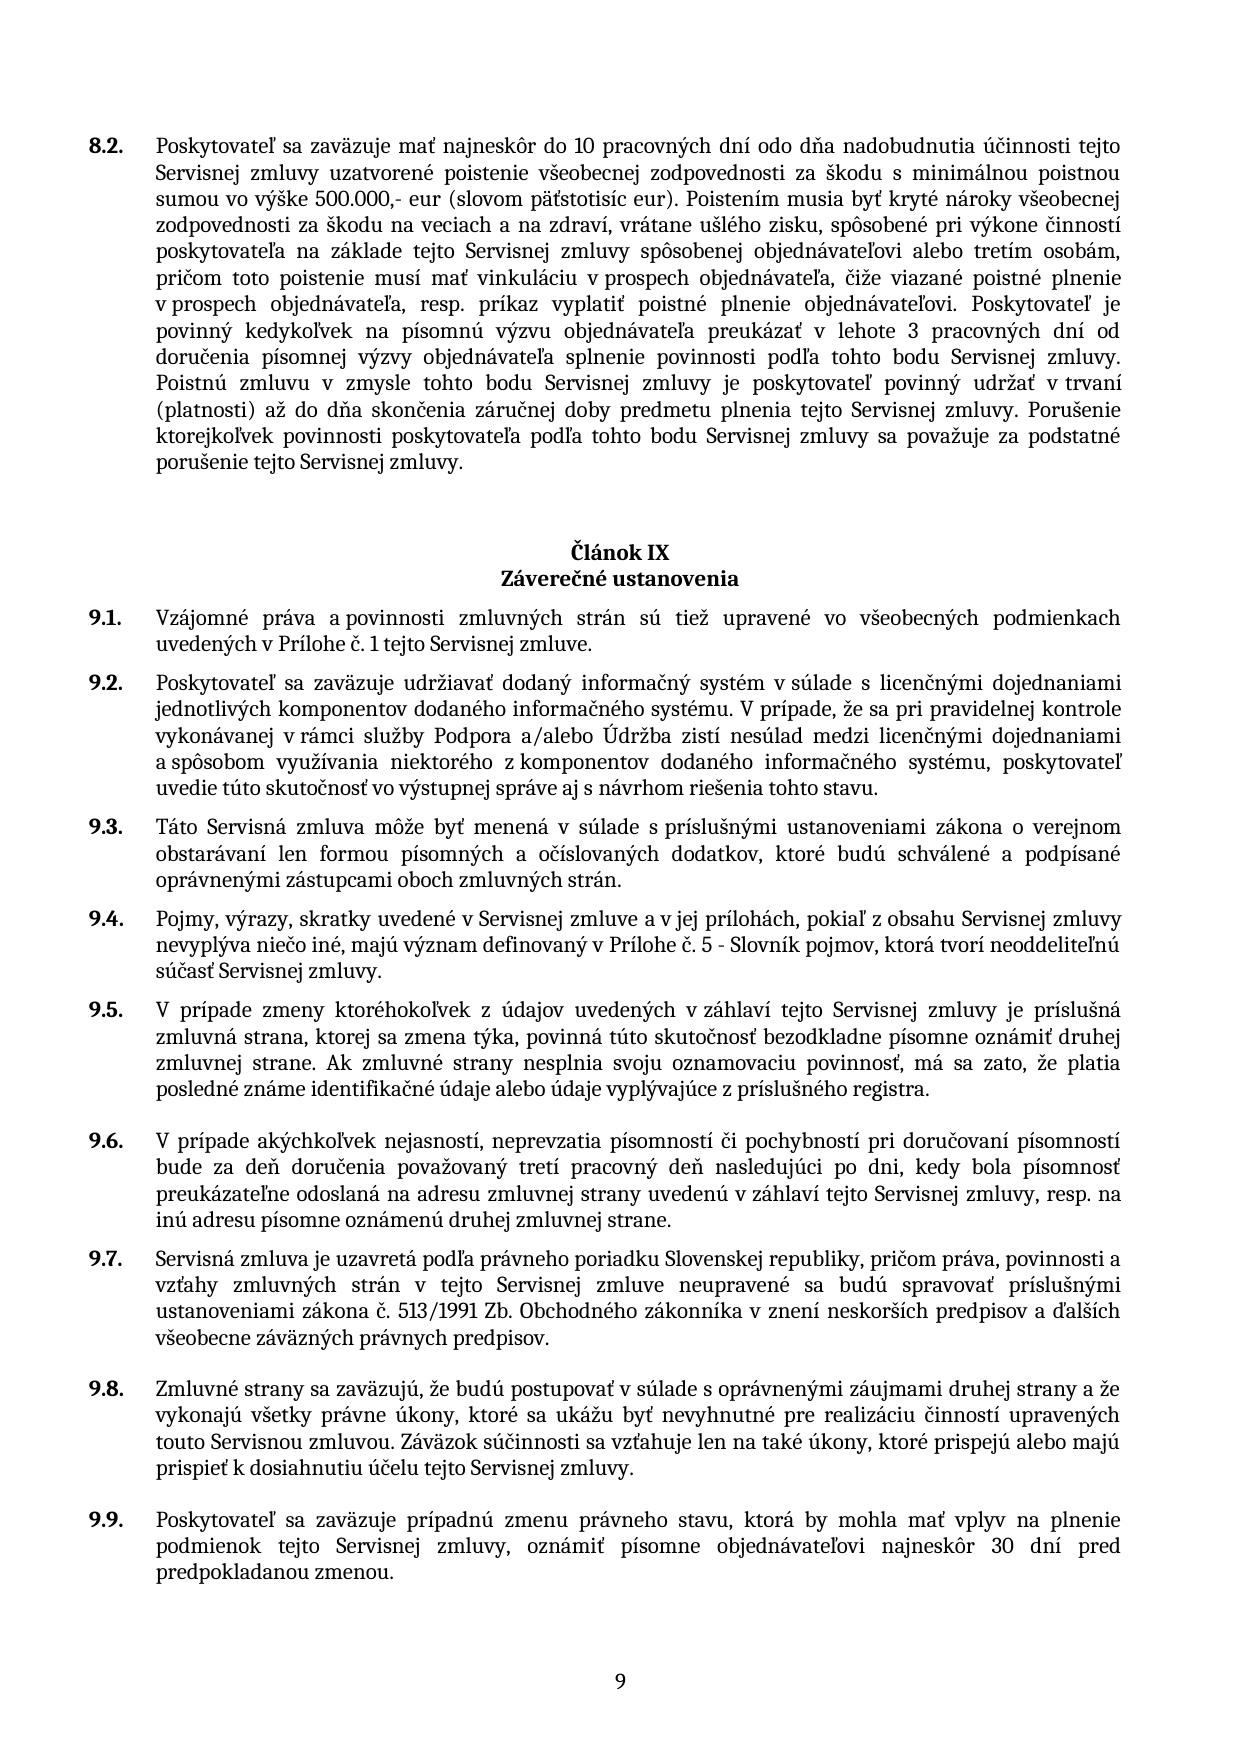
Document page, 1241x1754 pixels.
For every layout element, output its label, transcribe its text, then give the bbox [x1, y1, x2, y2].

subtitle Záverečné ustanovenia [118, 566, 1122, 592]
list Táto Servisná zmluva môže byť menená v súlade s príslušnými ustanoveniami zákona o verejnom obstarávaní len formou písomných a očíslovaných dodatkov, ktoré budú schválené a podpísané oprávnenými zástupcami oboch zmluvných strán. [88, 814, 1122, 893]
list V prípade akýchkoľvek nejasností, neprevzatia písomností či pochybností pri doručovaní písomností bude za deň doručenia považovaný tretí pracovný deň nasledujúci po dni, kedy bola písomnosť preukázateľne odoslaná na adresu zmluvnej strany uvedenú v záhlaví tejto Servisnej zmluvy, resp. na inú adresu písomne oznámenú druhej zmluvnej strane. [88, 1128, 1122, 1233]
list Poskytovateľ sa zaväzuje prípadnú zmenu právneho stavu, ktorá by mohla mať vplyv na plnenie podmienok tejto Servisnej zmluvy, oznámiť písomne objednávateľovi najneskôr 30 dní pred predpokladanou zmenou. [88, 1506, 1122, 1585]
list V prípade zmeny ktoréhokoľvek z údajov uvedených v záhlaví tejto Servisnej zmluvy je príslušná zmluvná strana, ktorej sa zmena týka, povinná túto skutočnosť bezodkladne písomne oznámiť druhej zmluvnej strane. Ak zmluvné strany nesplnia svoju oznamovaciu povinnosť, má sa zato, že platia posledné známe identifikačné údaje alebo údaje vyplývajúce z príslušného registra. [88, 997, 1122, 1103]
list Servisná zmluva je uzavretá podľa právneho poriadku Slovenskej republiky, pričom práva, povinnosti a vzťahy zmluvných strán v tejto Servisnej zmluve neupravené sa budú spravovať príslušnými ustanoveniami zákona č. 513/1991 Zb. Obchodného zákonníka v znení neskorších predpisov a ďalších všeobecne záväzných právnych predpisov. [88, 1246, 1122, 1351]
subtitle Článok IX [118, 539, 1122, 566]
list Poskytovateľ sa zaväzuje udržiavať dodaný informačný systém v súlade s licenčnými dojednaniami jednotlivých komponentov dodaného informačného systému. V prípade, že sa pri pravidelnej kontrole vykonávanej v rámci služby Podpora a/alebo Údržba zistí nesúlad medzi licenčnými dojednaniami a spôsobom využívania niektorého z komponentov dodaného informačného systému, poskytovateľ uvedie túto skutočnosť vo výstupnej správe aj s návrhom riešenia tohto stavu. [88, 670, 1122, 802]
list Vzájomné práva a povinnosti zmluvných strán sú tiež upravené vo všeobecných podmienkach uvedených v Prílohe č. 1 tejto Servisnej zmluve. [88, 604, 1122, 657]
list Zmluvné strany sa zaväzujú, že budú postupovať v súlade s oprávnenými záujmami druhej strany a že vykonajú všetky právne úkony, ktoré sa ukážu byť nevyhnutné pre realizáciu činností upravených touto Servisnou zmluvou. Záväzok súčinnosti sa vzťahuje len na také úkony, ktoré prispejú alebo majú prispieť k dosiahnutiu účelu tejto Servisnej zmluvy. [88, 1376, 1122, 1481]
list Pojmy, výrazy, skratky uvedené v Servisnej zmluve a v jej prílohách, pokiaľ z obsahu Servisnej zmluvy nevyplýva niečo iné, majú význam definovaný v Prílohe č. 5 - Slovník pojmov, ktorá tvorí neoddeliteľnú súčasť Servisnej zmluvy. [88, 906, 1122, 985]
list Poskytovateľ sa zaväzuje mať najneskôr do 10 pracovných dní odo dňa nadobudnutia účinnosti tejto Servisnej zmluvy uzatvorené poistenie všeobecnej zodpovednosti za škodu s minimálnou poistnou sumou vo výške 500.000,- eur (slovom päťstotisíc eur). Poistením musia byť kryté nároky všeobecnej zodpovednosti za škodu na veciach a na zdraví, vrátane ušlého zisku, spôsobené pri výkone činností poskytovateľa na základe tejto Servisnej zmluvy spôsobenej objednávateľovi alebo tretím osobám, pričom toto poistenie musí mať vinkuláciu v prospech objednávateľa, čiže viazané poistné plnenie v prospech objednávateľa, resp. príkaz vyplatiť poistné plnenie objednávateľovi. Poskytovateľ je povinný kedykoľvek na písomnú výzvu objednávateľa preukázať v lehote 3 pracovných dní od doručenia písomnej výzvy objednávateľa splnenie povinnosti podľa tohto bodu Servisnej zmluvy. Poistnú zmluvu v zmysle tohto bodu Servisnej zmluvy je poskytovateľ povinný udržať v trvaní (platnosti) až do dňa skončenia záručnej doby predmetu plnenia tejto Servisnej zmluvy. Porušenie ktorejkoľvek povinnosti poskytovateľa podľa tohto bodu Servisnej zmluvy sa považuje za podstatné porušenie tejto Servisnej zmluvy. [88, 133, 1122, 476]
